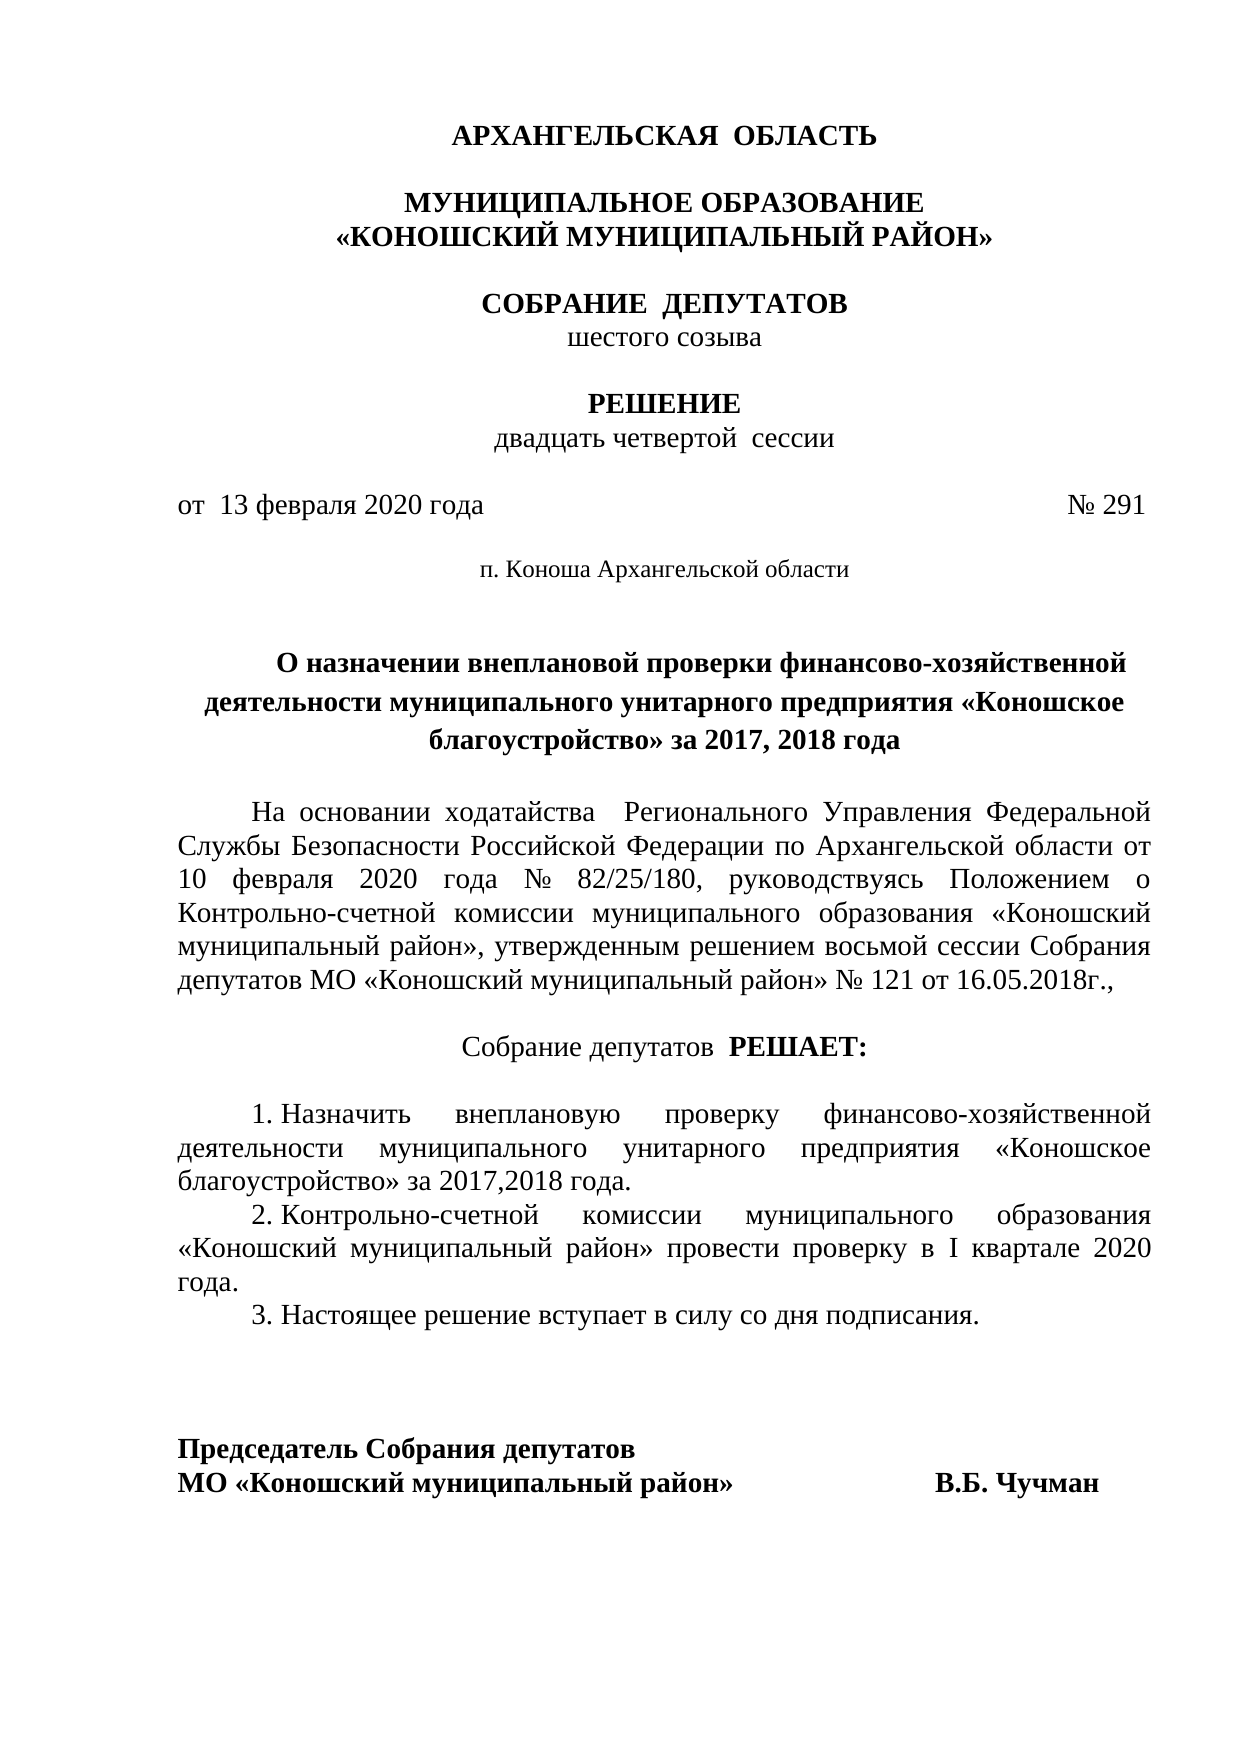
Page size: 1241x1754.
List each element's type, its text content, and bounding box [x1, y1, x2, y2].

text Председатель Собрания депутатов [177, 1432, 1152, 1465]
text двадцать четвертой сессии [177, 420, 1152, 453]
list Настоящее решение вступает в силу со дня подписания. [177, 1297, 1152, 1331]
text О назначении внеплановой проверки финансово-хозяйственной деятельности муниципального унитарного предприятия «Коношское благоустройство» за 2017, 2018 года [177, 645, 1152, 756]
text АРХАНГЕЛЬСКАЯ ОБЛАСТЬ [177, 118, 1152, 152]
text Собрание депутатов РЕШАЕТ: [177, 1029, 1152, 1063]
text п. Коноша Архангельской области [177, 554, 1152, 583]
text шестого созыва [177, 319, 1152, 353]
text РЕШЕНИЕ [177, 386, 1152, 420]
text На основании ходатайства Регионального Управления Федеральной Службы Безопасности Российской Федерации по Архангельской области от 10 февраля 2020 года № 82/25/180, руководствуясь Положением о Контрольно-счетной комиссии муниципального образования «Коношский муниципальный район», утвержденным решением восьмой сессии Собрания депутатов МО «Коношский муниципальный район» № 121 от 16.05.2018г., [177, 794, 1152, 1029]
text «КОНОШСКИЙ МУНИЦИПАЛЬНЫЙ РАЙОН» [177, 219, 1152, 252]
text МО «Коношский муниципальный район» В.Б. Чучман [177, 1465, 1152, 1499]
text от 13 февраля 2020 года № 291 [177, 487, 1152, 521]
text МУНИЦИПАЛЬНОЕ ОБРАЗОВАНИЕ [177, 185, 1152, 219]
list Назначить внеплановую проверку финансово-хозяйственной деятельности муниципального унитарного предприятия «Коношское благоустройство» за 2017,2018 года. [177, 1096, 1152, 1197]
text СОБРАНИЕ ДЕПУТАТОВ [177, 286, 1152, 319]
list Контрольно-счетной комиссии муниципального образования «Коношский муниципальный район» провести проверку в I квартале 2020 года. [177, 1197, 1152, 1297]
